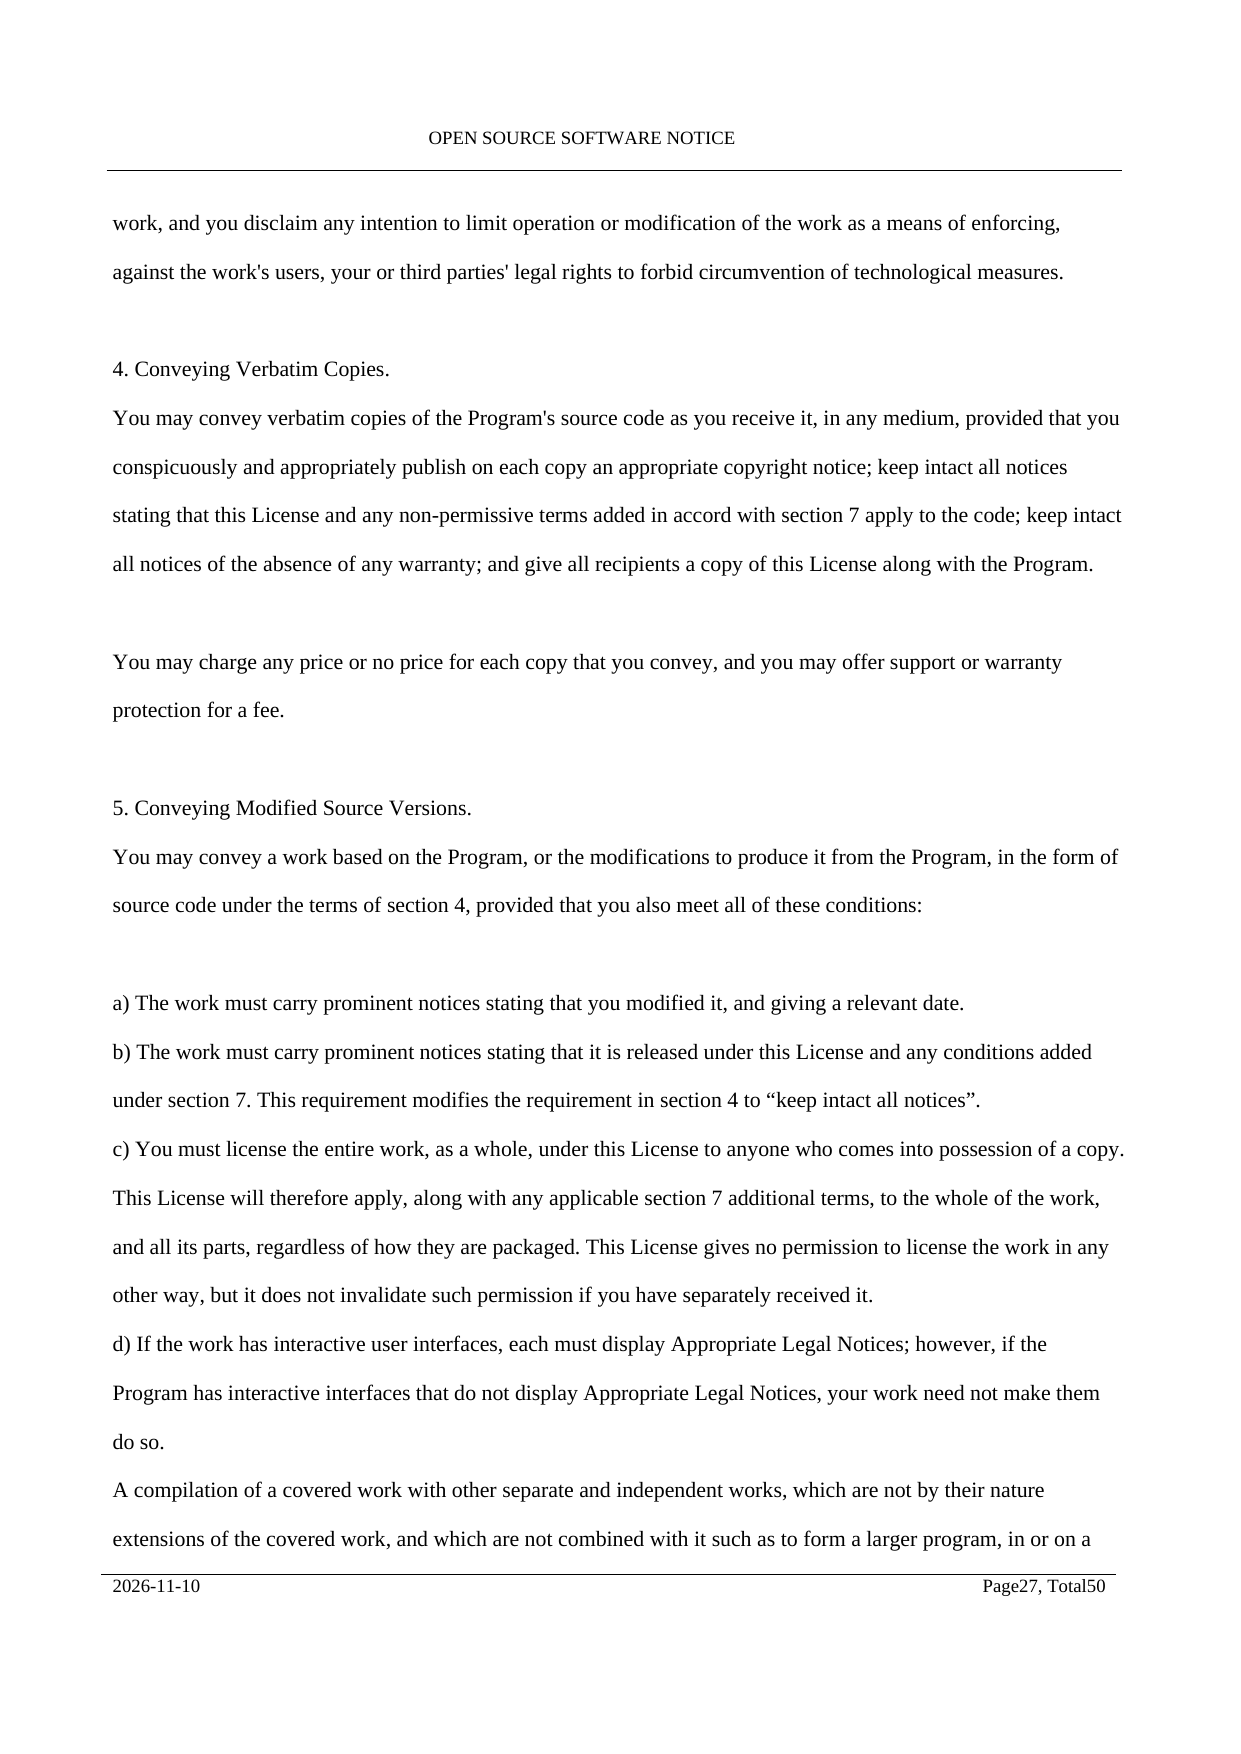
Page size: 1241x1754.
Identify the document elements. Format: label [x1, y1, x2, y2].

text [112, 206, 1128, 1555]
